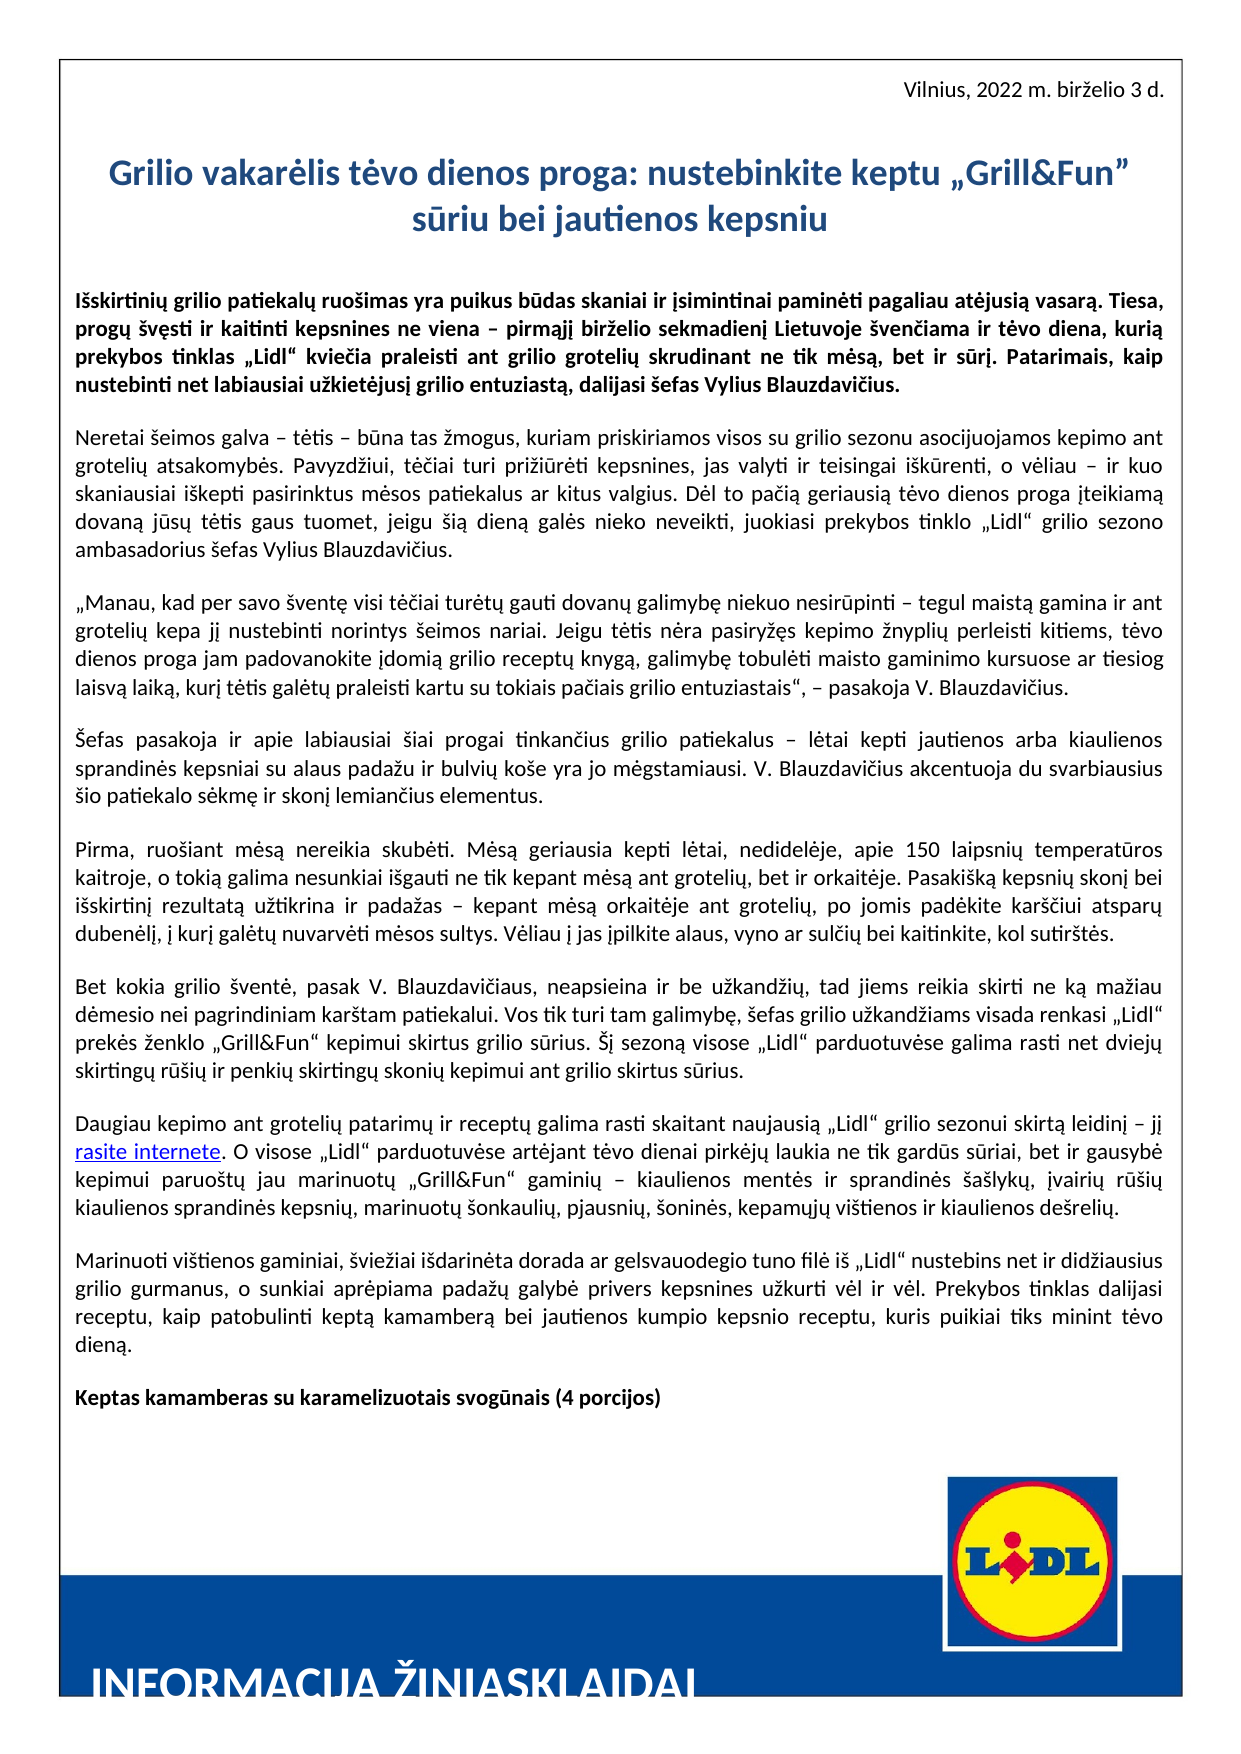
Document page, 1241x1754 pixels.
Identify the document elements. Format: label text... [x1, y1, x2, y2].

text Bet kokia grilio šventė, pasak V. Blauzdavičiaus, neapsieina ir be užkandžių, tad jiems reikia skirti ne ką mažiau dėmesio nei pagrindiniam karštam patiekalui. Vos tik turi tam galimybę, šefas grilio užkandžiams visada renkasi „Lidl“ prekės ženklo „Grill&Fun“ kepimui skirtus grilio sūrius. Šį sezoną visose „Lidl“ parduotuvėse galima rasti net dviejų skirtingų rūšių ir penkių skirtingų skonių kepimui ant grilio skirtus sūrius. [75, 972, 1165, 1084]
text Neretai šeimos galva – tėtis – būna tas žmogus, kuriam priskiriamos visos su grilio sezonu asocijuojamos kepimo ant grotelių atsakomybės. Pavyzdžiui, tėčiai turi prižiūrėti kepsnines, jas valyti ir teisingai iškūrenti, o vėliau – ir kuo skaniausiai iškepti pasirinktus mėsos patiekalus ar kitus valgius. Dėl to pačią geriausią tėvo dienos proga įteikiamą dovaną jūsų tėtis gaus tuomet, jeigu šią dieną galės nieko neveikti, juokiasi prekybos tinklo „Lidl“ grilio sezono ambasadorius šefas Vylius Blauzdavičius. [75, 423, 1165, 563]
text Daugiau kepimo ant grotelių patarimų ir receptų galima rasti skaitant naujausią „Lidl“ grilio sezonui skirtą leidinį – jį rasite internete. O visose „Lidl“ parduotuvėse artėjant tėvo dienai pirkėjų laukia ne tik gardūs sūriai, bet ir gausybė kepimui paruoštų jau marinuotų „Grill&Fun“ gaminių – kiaulienos mentės ir sprandinės šašlykų, įvairių rūšių kiaulienos sprandinės kepsnių, marinuotų šonkaulių, pjausnių, šoninės, kepamųjų vištienos ir kiaulienos dešrelių. [75, 1109, 1165, 1221]
text Keptas kamamberas su karamelizuotais svogūnais (4 porcijos) [75, 1383, 1165, 1411]
text Vilnius, 2022 m. birželio 3 d. [75, 75, 1165, 103]
text Pirma, ruošiant mėsą nereikia skubėti. Mėsą geriausia kepti lėtai, nedidelėje, apie 150 laipsnių temperatūros kaitroje, o tokią galima nesunkiai išgauti ne tik kepant mėsą ant grotelių, bet ir orkaitėje. Pasakišką kepsnių skonį bei išskirtinį rezultatą užtikrina ir padažas – kepant mėsą orkaitėje ant grotelių, po jomis padėkite karščiui atsparų dubenėlį, į kurį galėtų nuvarvėti mėsos sultys. Vėliau į jas įpilkite alaus, vyno ar sulčių bei kaitinkite, kol sutirštės. [75, 835, 1165, 947]
text Išskirtinių grilio patiekalų ruošimas yra puikus būdas skaniai ir įsimintinai paminėti pagaliau atėjusią vasarą. Tiesa, progų švęsti ir kaitinti kepsnines ne viena – pirmąjį birželio sekmadienį Lietuvoje švenčiama ir tėvo diena, kurią prekybos tinklas „Lidl“ kviečia praleisti ant grilio grotelių skrudinant ne tik mėsą, bet ir sūrį. Patarimais, kaip nustebinti net labiausiai užkietėjusį grilio entuziastą, dalijasi šefas Vylius Blauzdavičius. [75, 286, 1165, 398]
text Grilio vakarėlis tėvo dienos proga: nustebinkite keptu „Grill&Fun” sūriu bei jautienos kepsniu [75, 149, 1165, 241]
text Marinuoti vištienos gaminiai, šviežiai išdarinėta dorada ar gelsvauodegio tuno filė iš „Lidl“ nustebins net ir didžiausius grilio gurmanus, o sunkiai aprėpiama padažų galybė privers kepsnines užkurti vėl ir vėl. Prekybos tinklas dalijasi receptu, kaip patobulinti keptą kamamberą bei jautienos kumpio kepsnio receptu, kuris puikiai tiks minint tėvo dieną. [75, 1246, 1165, 1358]
text „Manau, kad per savo šventę visi tėčiai turėtų gauti dovanų galimybę niekuo nesirūpinti – tegul maistą gamina ir ant grotelių kepa jį nustebinti norintys šeimos nariai. Jeigu tėtis nėra pasiryžęs kepimo žnyplių perleisti kitiems, tėvo dienos proga jam padovanokite įdomią grilio receptų knygą, galimybę tobulėti maisto gaminimo kursuose ar tiesiog laisvą laiką, kurį tėtis galėtų praleisti kartu su tokiais pačiais grilio entuziastais“, – pasakoja V. Blauzdavičius. [75, 588, 1165, 701]
picture [0, 0, 1241, 1754]
text Šefas pasakoja ir apie labiausiai šiai progai tinkančius grilio patiekalus – lėtai kepti jautienos arba kiaulienos sprandinės kepsniai su alaus padažu ir bulvių koše yra jo mėgstamiausi. V. Blauzdavičius akcentuoja du svarbiausius šio patiekalo sėkmę ir skonį lemiančius elementus. [75, 726, 1165, 810]
